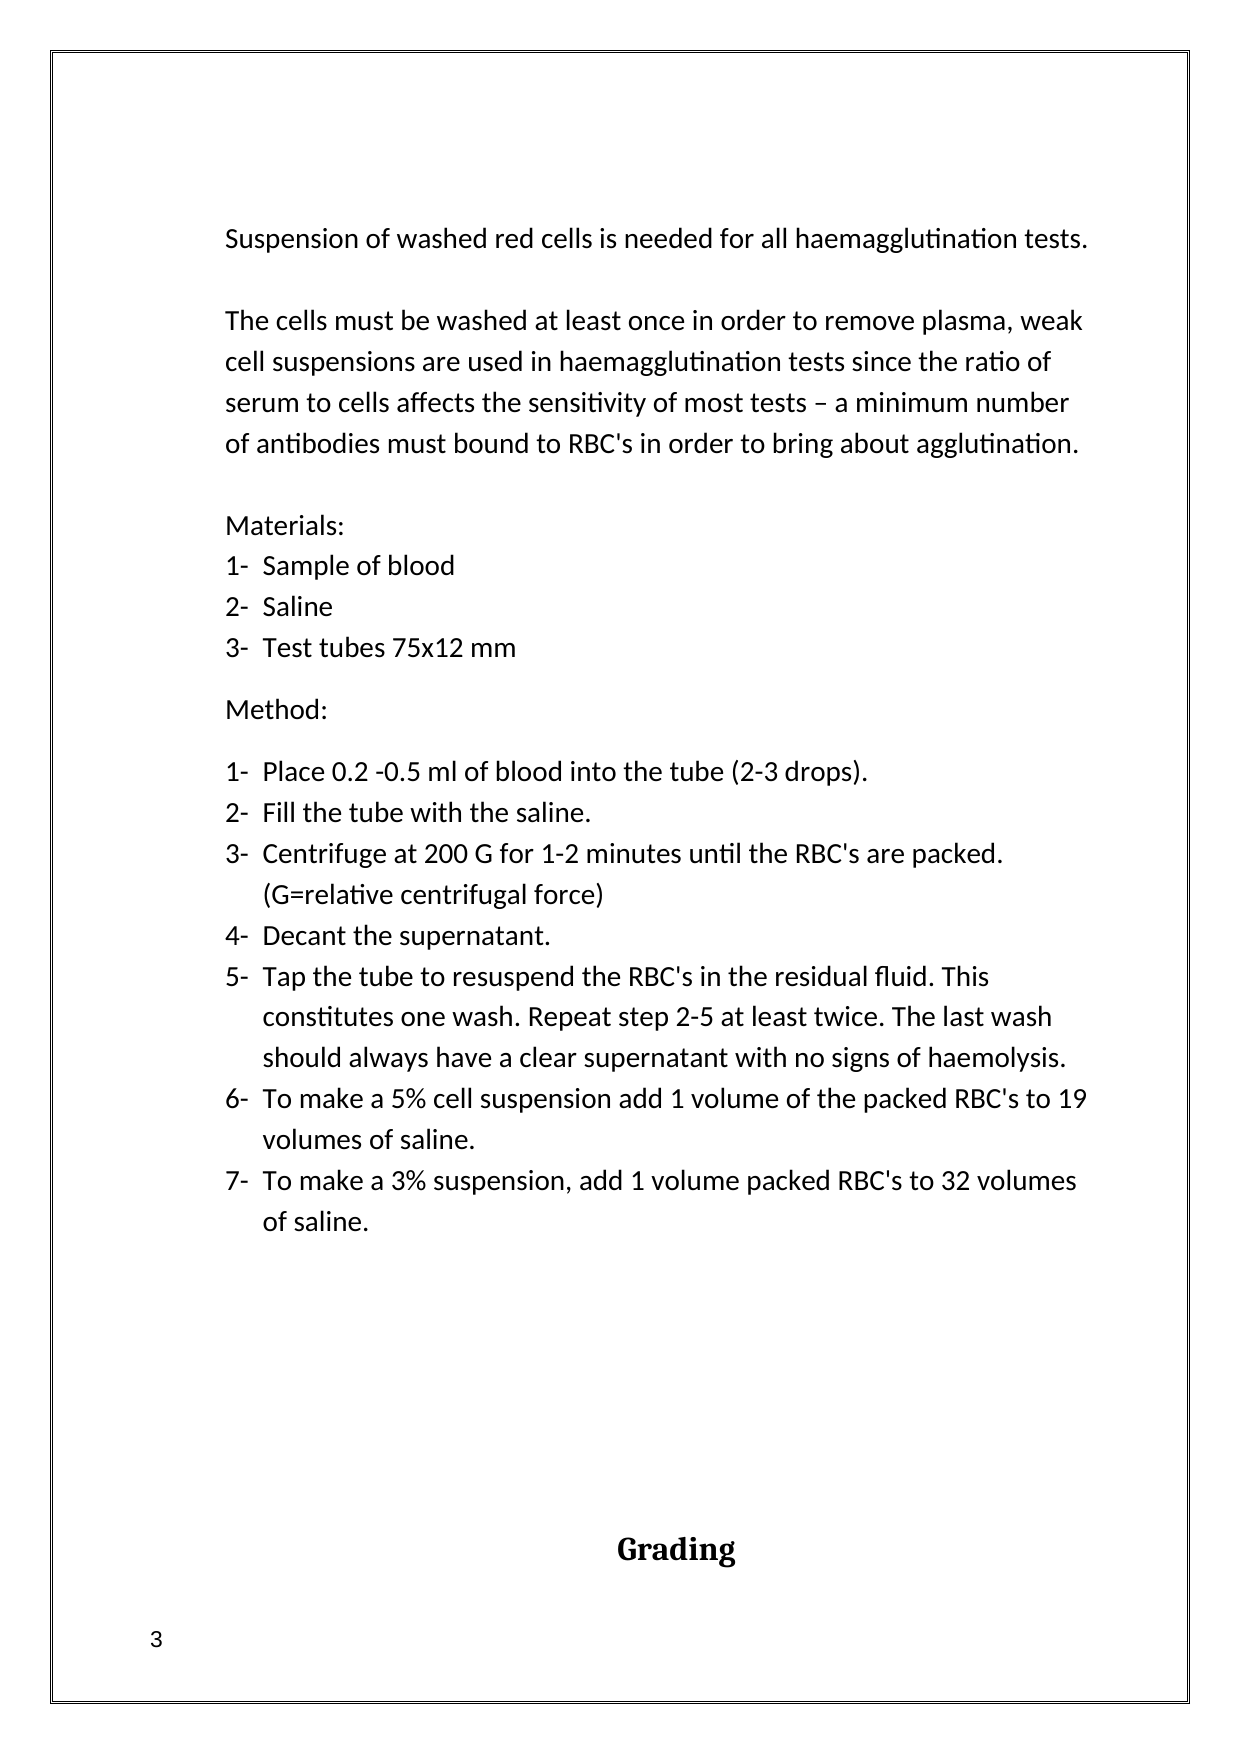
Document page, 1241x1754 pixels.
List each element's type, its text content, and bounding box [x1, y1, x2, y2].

list Fill the tube with the saline. [225, 794, 1090, 829]
list Saline [225, 588, 1090, 624]
list To make a 5% cell suspension add 1 volume of the packed RBC's to 19 volumes of saline. [225, 1080, 1090, 1157]
list Tap the tube to resuspend the RBC's in the residual fluid. This constitutes one wash. Repeat step 2-5 at least twice. The last wash should always have a clear supernatant with no signs of haemolysis. [225, 958, 1090, 1075]
list Materials: [225, 507, 1090, 542]
list Decant the supernatant. [225, 917, 1090, 952]
list Grading [262, 1531, 1090, 1569]
list The cells must be washed at least once in order to remove plasma, weak cell suspensions are used in haemagglutination tests since the ratio of serum to cells affects the sensitivity of most tests – a minimum number of antibodies must bound to RBC's in order to bring about agglutination. [225, 302, 1090, 460]
list Suspension of washed red cells is needed for all haemagglutination tests. [225, 220, 1090, 256]
list Place 0.2 -0.5 ml of blood into the tube (2-3 drops). [225, 753, 1090, 788]
text Method: [225, 691, 1090, 727]
list To make a 3% suspension, add 1 volume packed RBC's to 32 volumes of saline. [225, 1162, 1090, 1239]
list Centrifuge at 200 G for 1-2 minutes until the RBC's are packed. (G=relative centrifugal force) [225, 835, 1090, 911]
list Test tubes 75x12 mm [225, 629, 1090, 665]
list Sample of blood [225, 547, 1090, 583]
